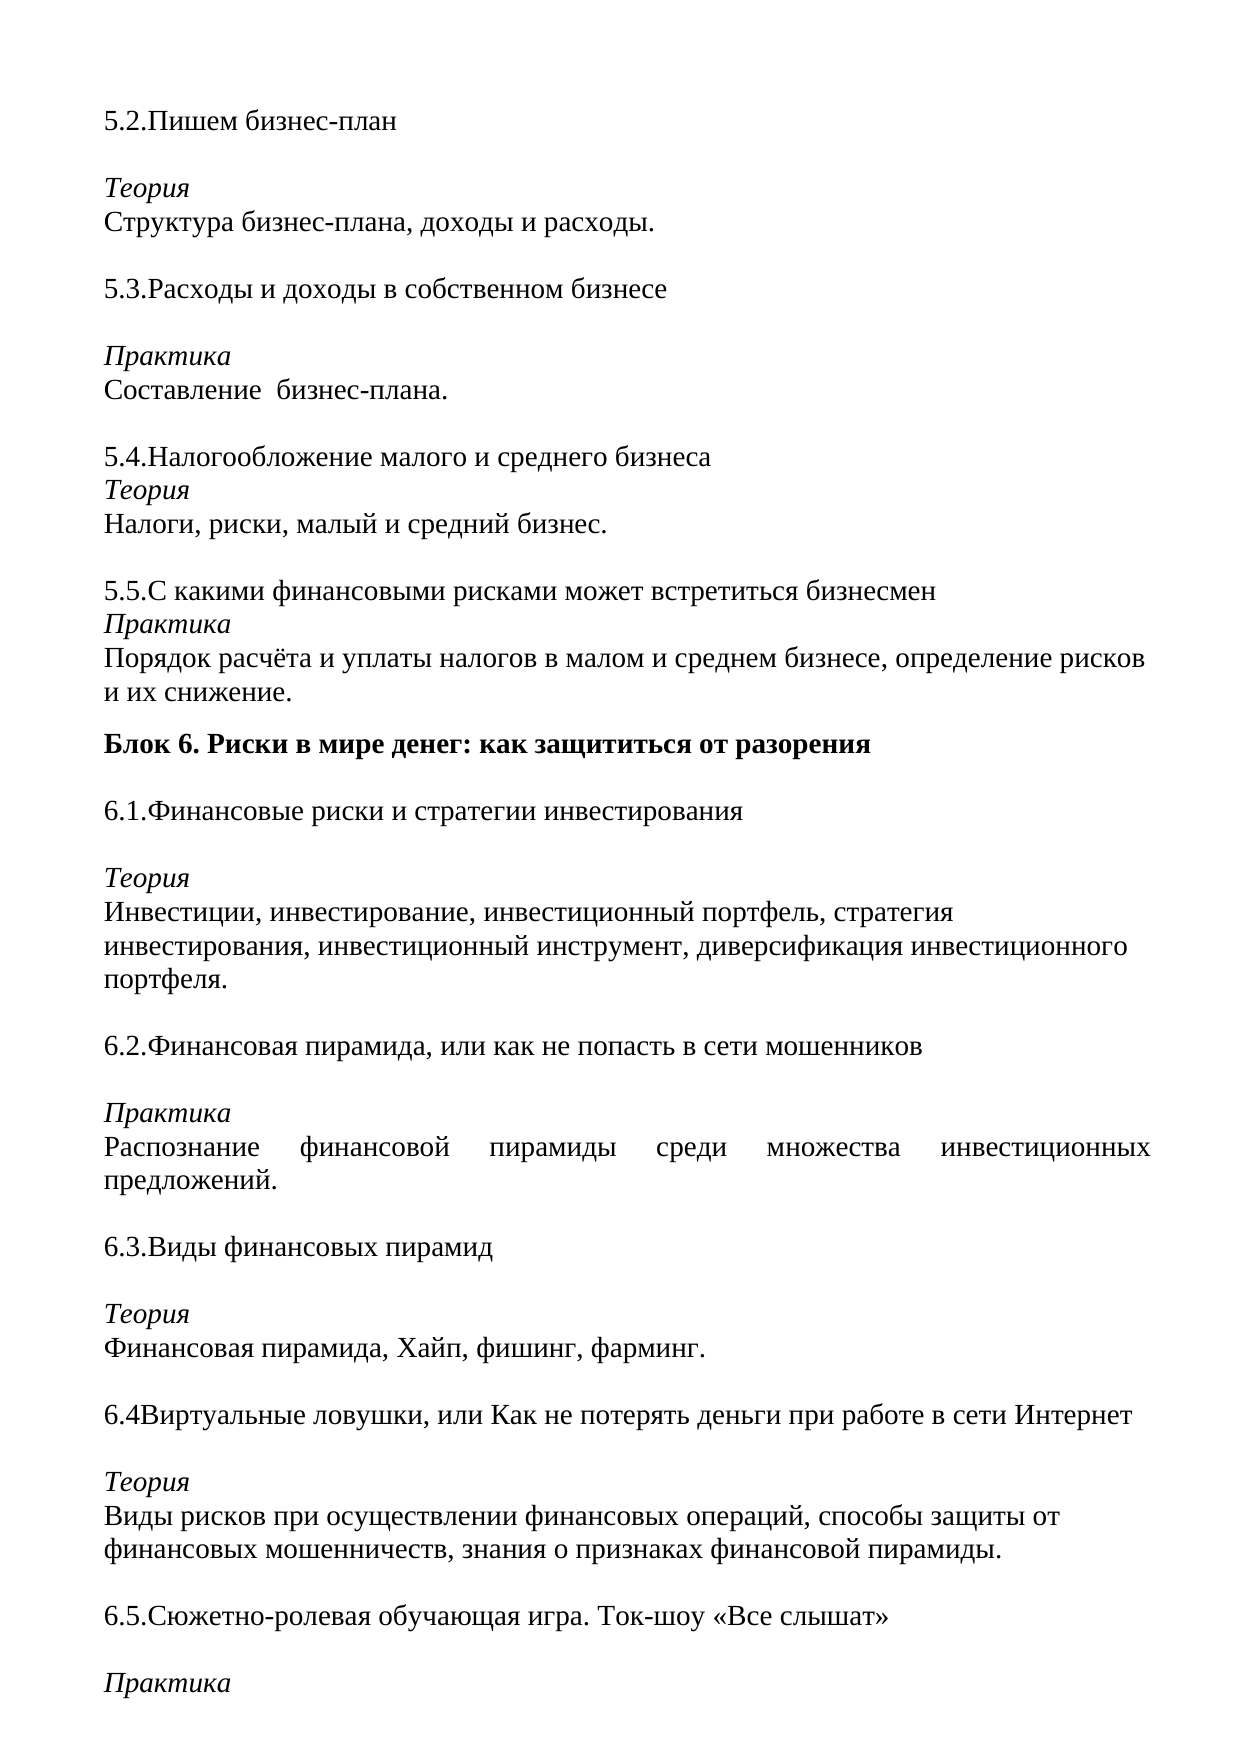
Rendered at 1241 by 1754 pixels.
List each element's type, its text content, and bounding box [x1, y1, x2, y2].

text 6.5.Сюжетно-ролевая обучающая игра. Ток-шоу «Все слышат» [103, 1598, 1152, 1632]
text Теория [103, 1464, 1152, 1498]
text Теория [103, 861, 1152, 894]
text Порядок расчёта и уплаты налогов в малом и среднем бизнесе, определение рисков и их снижение. [103, 640, 1152, 707]
text Структура бизнес-плана, доходы и расходы. [103, 204, 1152, 238]
text Блок 6. Риски в мире денег: как защититься от разорения [103, 726, 1152, 760]
text Инвестиции, инвестирование, инвестиционный портфель, стратегия инвестирования, инвестиционный инструмент, диверсификация инвестиционного портфеля. [103, 894, 1152, 995]
text 5.3.Расходы и доходы в собственном бизнесе [103, 271, 1152, 305]
text Виды рисков при осуществлении финансовых операций, способы защиты от финансовых мошенничеств, знания о признаках финансовой пирамиды. [103, 1498, 1152, 1565]
text 6.4Виртуальные ловушки, или Как не потерять деньги при работе в сети Интернет [103, 1397, 1152, 1431]
text Практика [103, 1666, 1152, 1699]
text 6.2.Финансовая пирамида, или как не попасть в сети мошенников [103, 1028, 1152, 1062]
text Составление бизнес-плана. [103, 372, 1152, 405]
text Практика [103, 607, 1152, 640]
text Теория [103, 171, 1152, 204]
text 5.4.Налогообложение малого и среднего бизнеса [103, 439, 1152, 472]
text 6.3.Виды финансовых пирамид [103, 1229, 1152, 1263]
text Практика [103, 338, 1152, 372]
text Теория [103, 1297, 1152, 1330]
text Налоги, риски, малый и средний бизнес. [103, 506, 1152, 539]
text Финансовая пирамида, Хайп, фишинг, фарминг. [103, 1330, 1152, 1364]
text 5.2.Пишем бизнес-план [103, 103, 1152, 137]
text 6.1.Финансовые риски и стратегии инвестирования [103, 793, 1152, 827]
text 5.5.С какими финансовыми рисками может встретиться бизнесмен [103, 573, 1152, 607]
text Практика [103, 1095, 1152, 1129]
text Распознание финансовой пирамиды среди множества инвестиционных предложений. [103, 1129, 1152, 1196]
text Теория [103, 472, 1152, 506]
